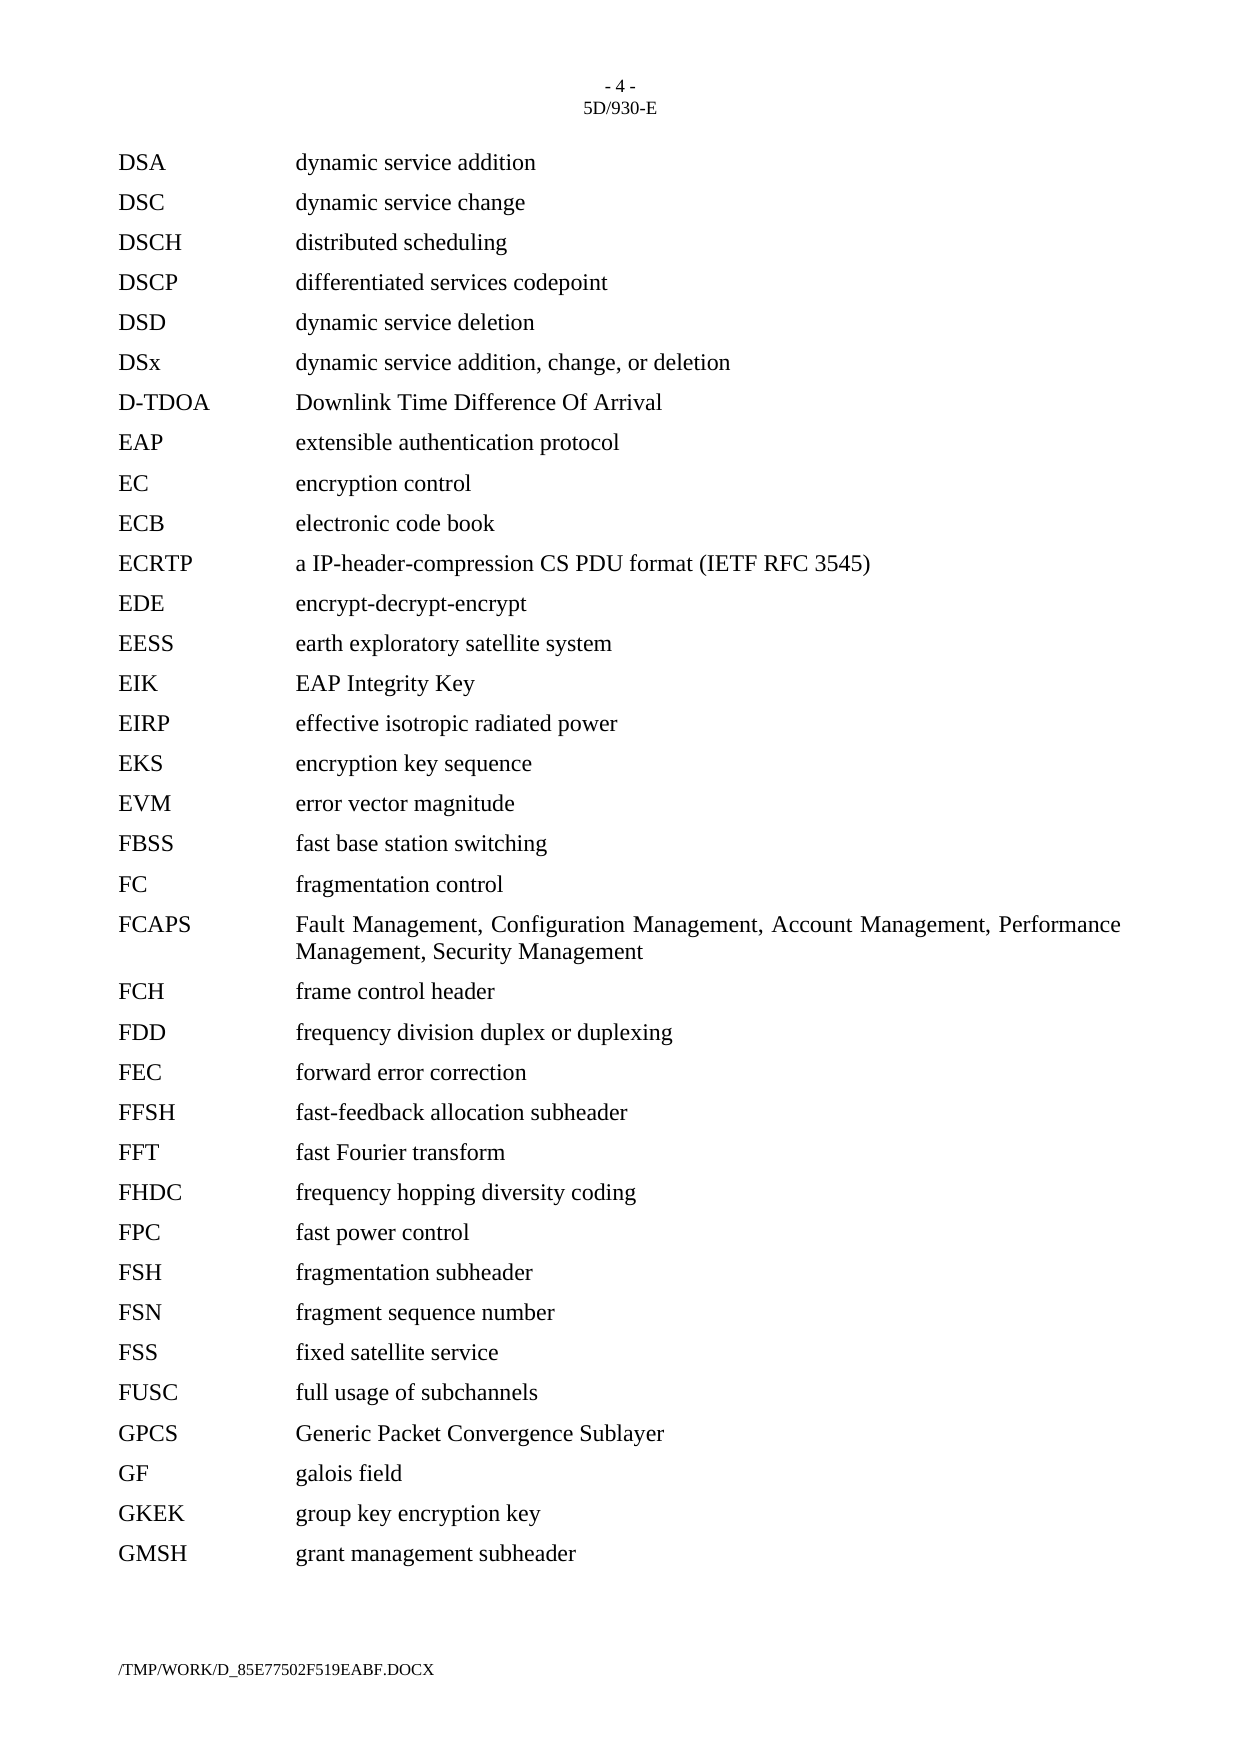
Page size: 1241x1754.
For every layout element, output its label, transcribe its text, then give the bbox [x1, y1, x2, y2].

text DSC dynamic service change [118, 188, 1122, 215]
text FCH frame control header [118, 977, 1122, 1005]
text ECRTP a IP-header-compression CS PDU format (IETF RFC 3545) [118, 549, 1122, 576]
text GMSH grant management subheader [118, 1539, 1122, 1566]
text EVM error vector magnitude [118, 789, 1122, 817]
text DSx dynamic service addition, change, or deletion [118, 348, 1122, 376]
text FBSS fast base station switching [118, 829, 1122, 857]
text FFSH fast-feedback allocation subheader [118, 1098, 1122, 1125]
text GKEK group key encryption key [118, 1499, 1122, 1526]
text GPCS Generic Packet Convergence Sublayer [118, 1418, 1122, 1446]
text DSA dynamic service addition [118, 148, 1122, 175]
text EIRP effective isotropic radiated power [118, 709, 1122, 737]
text FHDC frequency hopping diversity coding [118, 1178, 1122, 1206]
text FCAPS Fault Management, Configuration Management, Account Management, Performance Management, Security Management [118, 910, 1122, 965]
text DSCH distributed scheduling [118, 228, 1122, 256]
text FFT fast Fourier transform [118, 1138, 1122, 1165]
text FPC fast power control [118, 1218, 1122, 1246]
text FC fragmentation control [118, 869, 1122, 897]
text EESS earth exploratory satellite system [118, 629, 1122, 657]
text EAP extensible authentication protocol [118, 428, 1122, 456]
text EKS encryption key sequence [118, 749, 1122, 777]
text D-TDOA Downlink Time Difference Of Arrival [118, 388, 1122, 416]
text FDD frequency division duplex or duplexing [118, 1017, 1122, 1045]
text EIK EAP Integrity Key [118, 669, 1122, 697]
text FEC forward error correction [118, 1058, 1122, 1085]
text EC encryption control [118, 468, 1122, 496]
text DSD dynamic service deletion [118, 308, 1122, 336]
text EDE encrypt-decrypt-encrypt [118, 589, 1122, 616]
text FSS fixed satellite service [118, 1338, 1122, 1366]
text GF galois field [118, 1459, 1122, 1486]
text DSCP differentiated services codepoint [118, 268, 1122, 296]
text ECB electronic code book [118, 509, 1122, 536]
text FSH fragmentation subheader [118, 1258, 1122, 1286]
text FSN fragment sequence number [118, 1298, 1122, 1326]
text FUSC full usage of subchannels [118, 1378, 1122, 1406]
